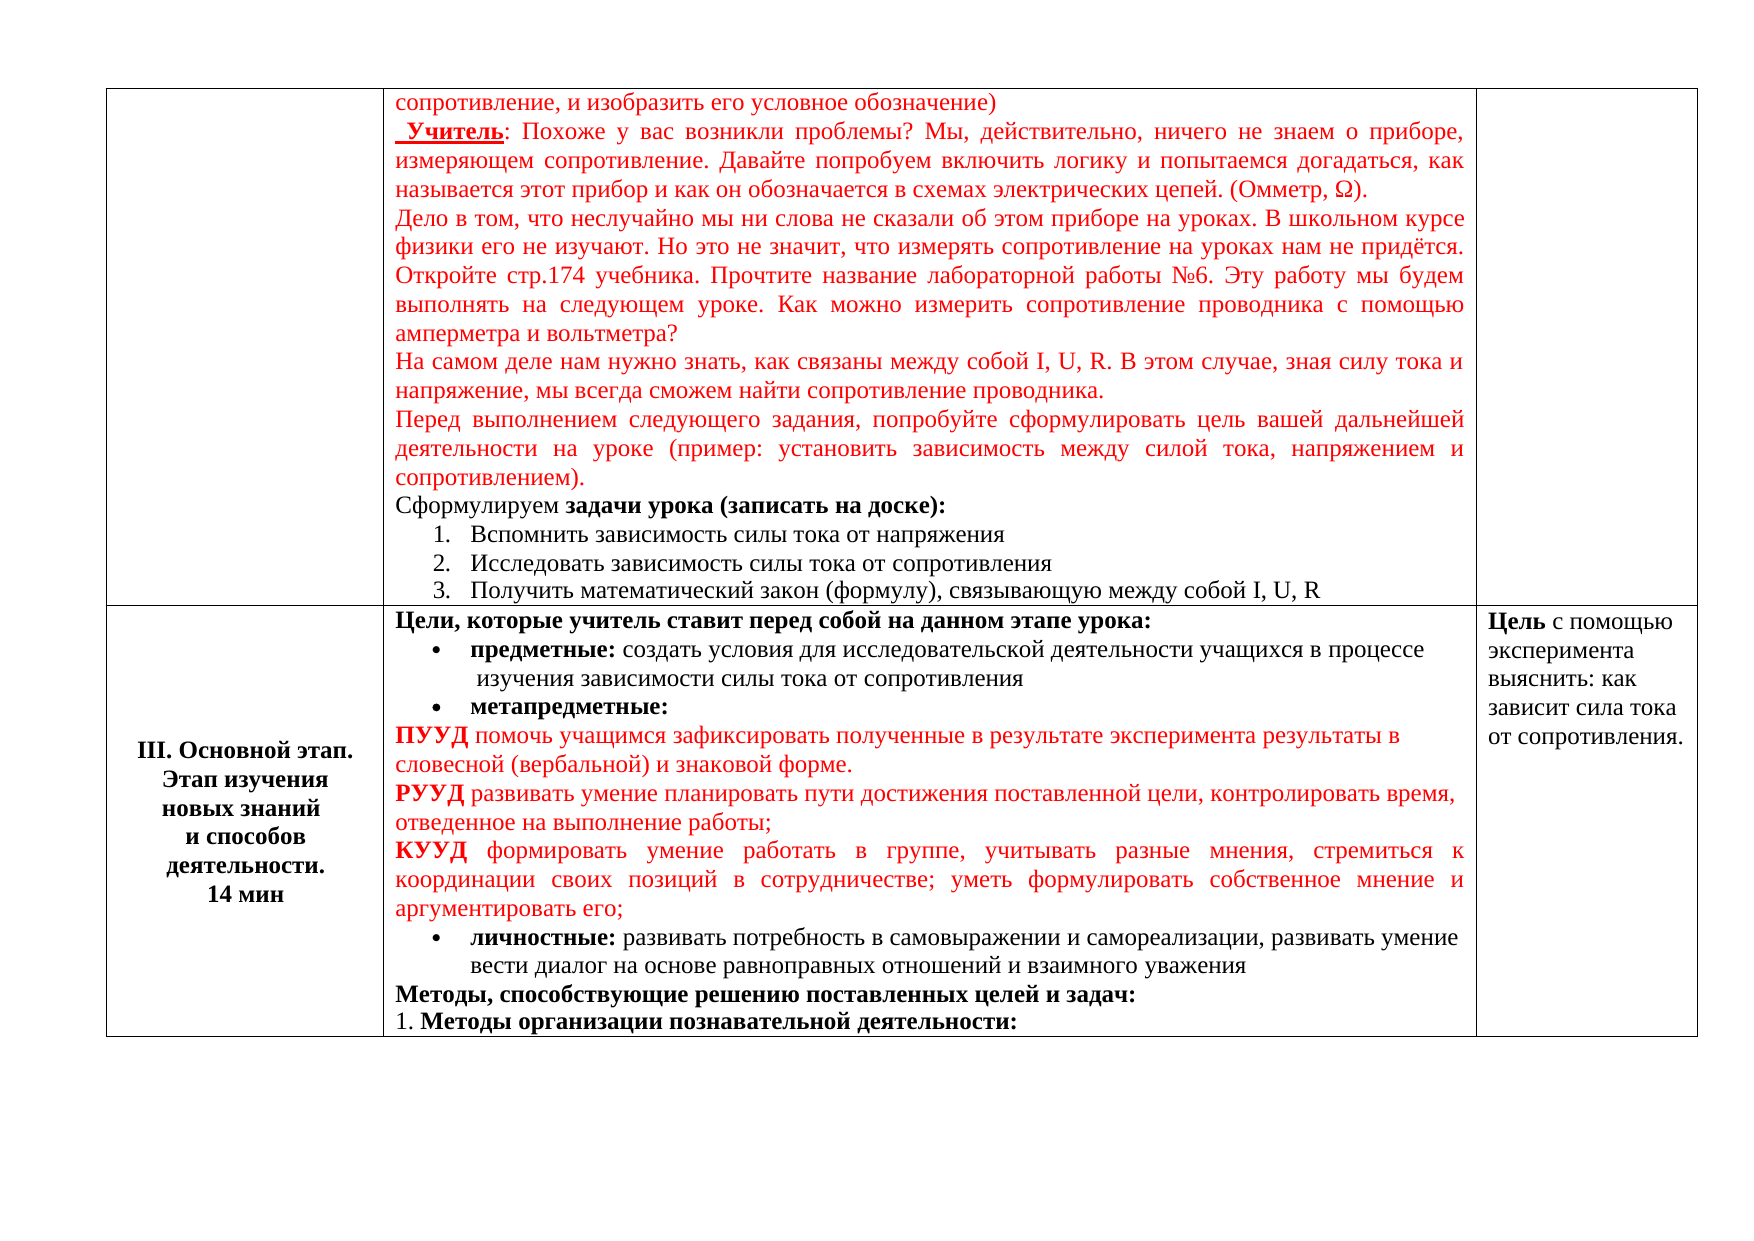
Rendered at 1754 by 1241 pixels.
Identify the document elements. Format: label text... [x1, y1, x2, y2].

table_cell III. Основной этап. Этап изучения новых знаний и способов деятельности. 14 мин [107, 606, 383, 1036]
table_header сопротивление, и изобразить его условное обозначение) Учитель: Похоже у вас возникли проблемы? Мы, действительно, ничего не знаем о приборе, измеряющем сопротивление. Давайте попробуем включить логику и попытаемся догадаться, как называется этот прибор и как он обозначается в схемах электрических цепей. (Омметр, Ω). Дело в том, что неслучайно мы ни слова не сказали об этом приборе на уроках. В школьном курсе физики его не изучают. Но это не значит, что измерять сопротивление на уроках нам не придётся. Откройте стр.174 учебника. Прочтите название лабораторной работы №6. Эту работу мы будем выполнять на следующем уроке. Как можно измерить сопротивление проводника с помощью амперметра и вольтметра? На самом деле нам нужно знать, как связаны между собой I, U, R. В этом случае, зная силу тока и напряжение, мы всегда сможем найти сопротивление проводника. Перед выполнением следующего задания, попробуйте сформулировать цель вашей дальнейшей деятельности на уроке (пример: установить зависимость между силой тока, напряжением и сопротивлением). Сформулируем задачи урока (записать на доске): Вспомнить зависимость силы тока от напряжения Исследовать зависимость силы тока от сопротивления Получить математический закон (формулу), связывающую между собой I, U, R [384, 89, 1476, 605]
table_cell Цель с помощью эксперимента выяснить: как зависит сила тока от сопротивления. [1477, 606, 1697, 1036]
table_header [1477, 89, 1697, 605]
table_cell Цели, которые учитель ставит перед собой на данном этапе урока: предметные: создать условия для исследовательской деятельности учащихся в процессе изучения зависимости силы тока от сопротивления метапредметные: ПУУД помочь учащимся зафиксировать полученные в результате эксперимента результаты в словесной (вербальной) и знаковой форме. РУУД развивать умение планировать пути достижения поставленной цели, контролировать время, отведенное на выполнение работы; КУУД формировать умение работать в группе, учитывать разные мнения, стремиться к координации своих позиций в сотрудничестве; уметь формулировать собственное мнение и аргументировать его; личностные: развивать потребность в самовыражении и самореализации, развивать умение вести диалог на основе равноправных отношений и взаимного уважения Методы, способствующие решению поставленных целей и задач: 1. Методы организации познавательной деятельности: [384, 606, 1476, 1036]
table_header [107, 89, 383, 605]
